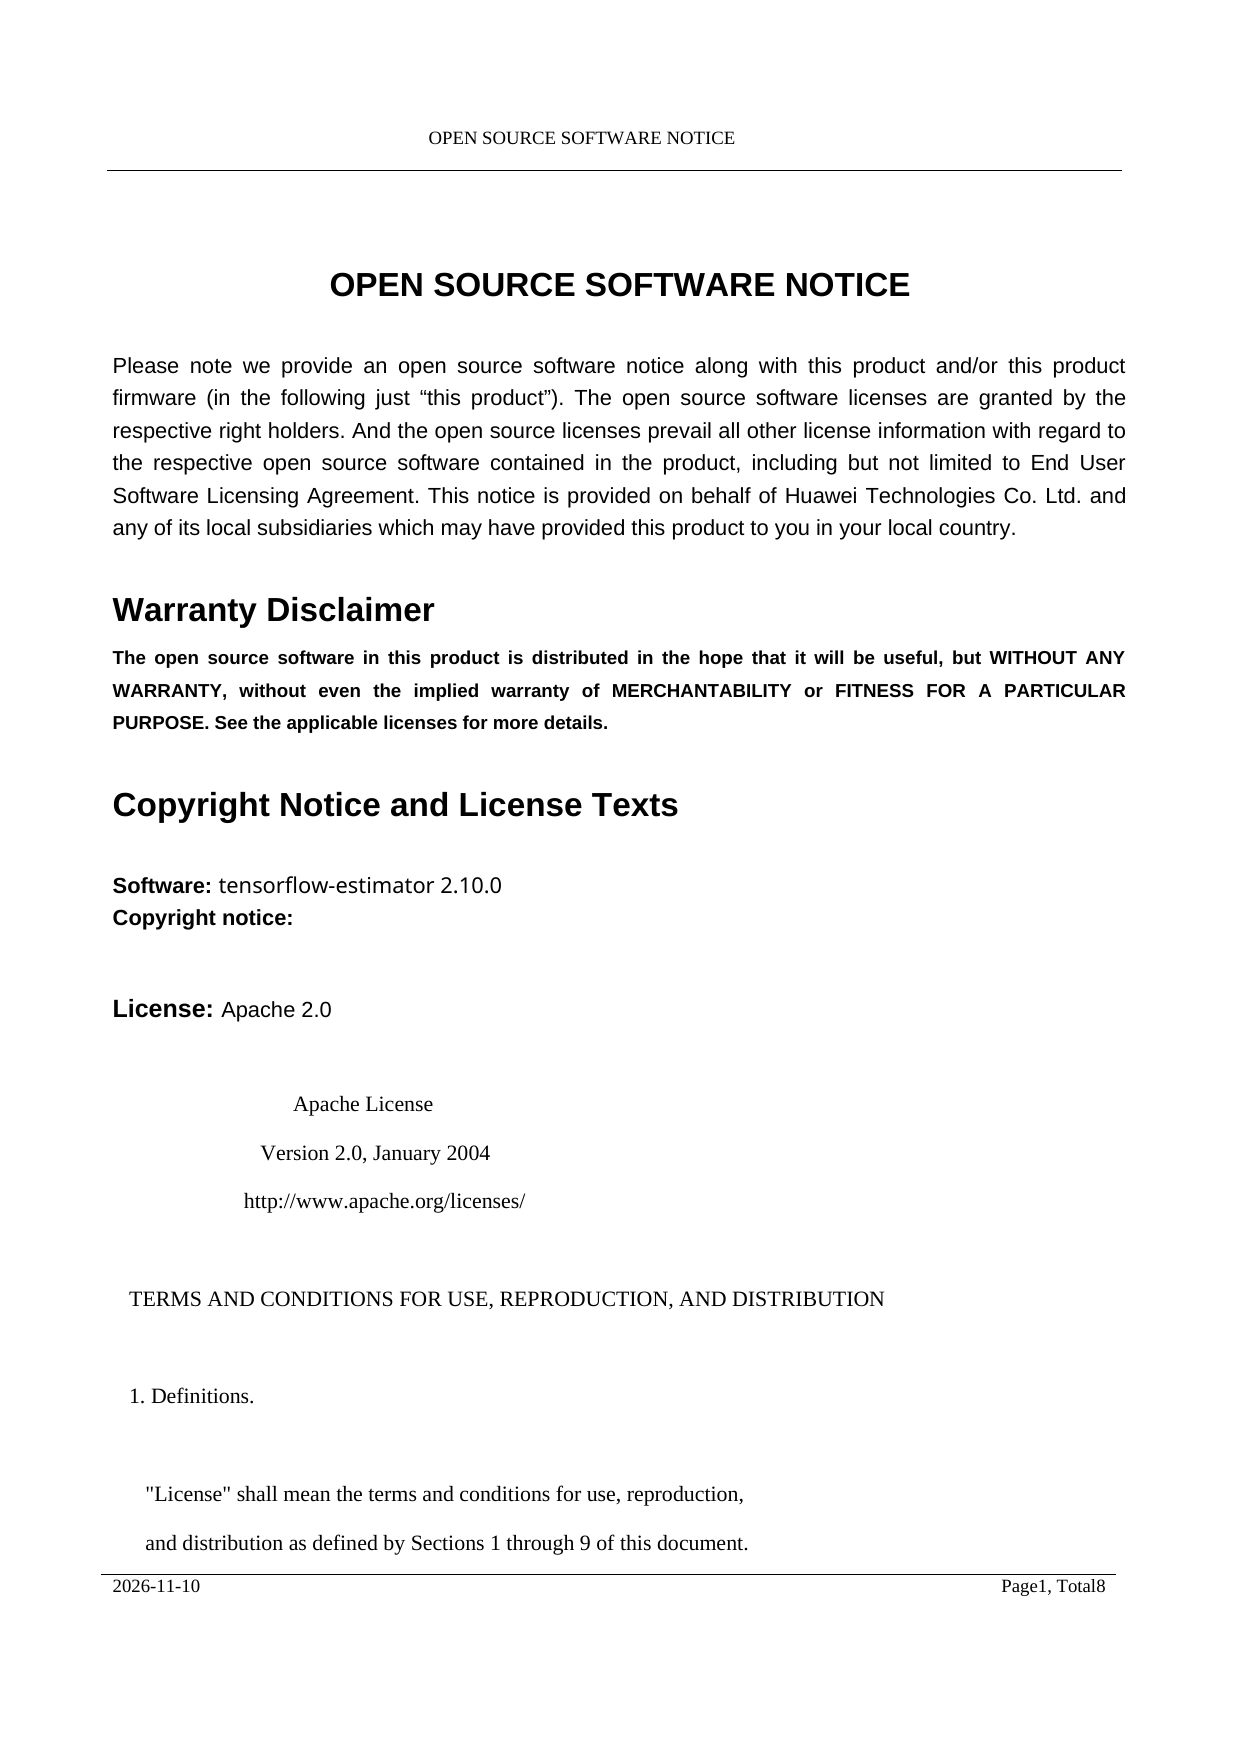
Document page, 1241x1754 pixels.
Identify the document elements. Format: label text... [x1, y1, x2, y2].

text Please note we provide an open source software notice along with this product and/or this product firmware (in the following just “this product”). The open source software licenses are granted by the respective right holders. And the open source licenses prevail all other license information with regard to the respective open source software contained in the product, including but not limited to End User Software Licensing Agreement. This notice is provided on behalf of Huawei Technologies Co. Ltd. and any of its local subsidiaries which may have provided this product to you in your local country. [112, 349, 1128, 544]
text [112, 1038, 1128, 1558]
text Software: tensorflow-estimator 2.10.0 [112, 869, 1128, 901]
text Copyright Notice and License Texts [112, 771, 1128, 836]
text Warranty Disclaimer [112, 576, 1128, 641]
text License: Apache 2.0 [112, 992, 1128, 1024]
text Copyright notice: [112, 901, 1128, 934]
text OPEN SOURCE SOFTWARE NOTICE [112, 251, 1128, 316]
text The open source software in this product is distributed in the hope that it will be useful, but WITHOUT ANY WARRANTY, without even the implied warranty of MERCHANTABILITY or FITNESS FOR A PARTICULAR PURPOSE. See the applicable licenses for more details. [112, 641, 1128, 739]
